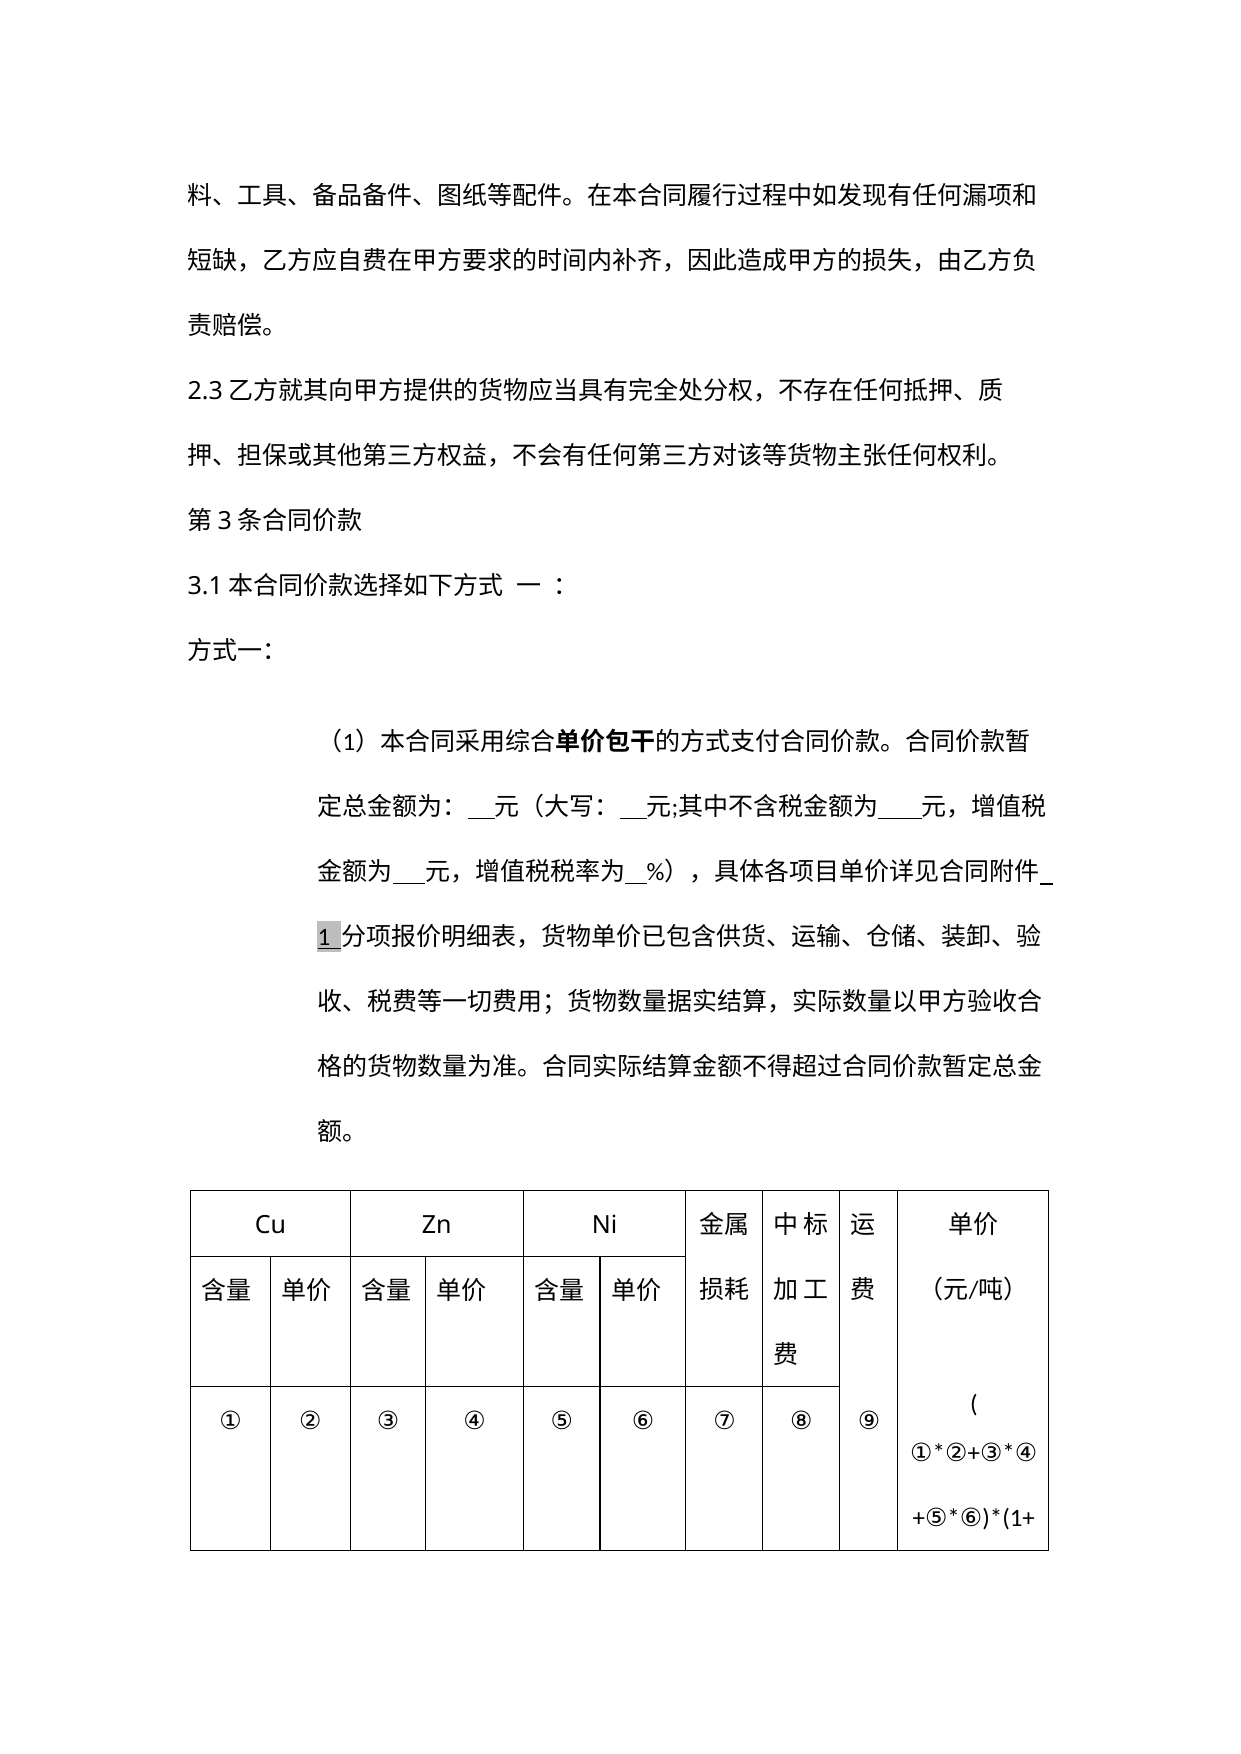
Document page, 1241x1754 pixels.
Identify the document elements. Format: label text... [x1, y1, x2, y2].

table_cell ⑧ [763, 1387, 839, 1550]
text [187, 162, 1053, 682]
table_cell ④ [426, 1387, 523, 1550]
table_header 金属损耗 [686, 1191, 762, 1386]
table_header 运费 [840, 1191, 897, 1386]
table_cell ② [271, 1387, 350, 1550]
table_header Zn [351, 1191, 523, 1256]
table_cell 单价 [271, 1257, 350, 1386]
table_header 单价（元/吨） [898, 1191, 1048, 1386]
table_cell ① [191, 1387, 270, 1550]
table_cell 含量 [524, 1257, 599, 1386]
table_header Ni [524, 1191, 685, 1256]
table_header Cu [191, 1191, 350, 1256]
table_cell ⑤ [524, 1387, 599, 1550]
table_cell ⑥ [601, 1387, 685, 1550]
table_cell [898, 1386, 1048, 1550]
text （1）本合同采用综合单价包干的方式支付合同价款。合同价款暂定总金额为： 元（大写： 元;其中不含税金额为 元，增值税金额为 元，增值税税率为 %），具体各项目单价详见合同附件 1 分项报价明细表，货物单价已包含供货、运输、仓储、装卸、验收、税费等一切费用；货物数量据实结算，实际数量以甲方验收合格的货物数量为准。合同实际结算金额不得超过合同价款暂定总金额。 [317, 708, 1053, 1163]
table_cell ③ [351, 1387, 425, 1550]
table_cell 含量 [351, 1257, 425, 1386]
table_header 中标加工费 [763, 1191, 839, 1386]
table_cell 单价 [426, 1257, 523, 1386]
table_cell 含量 [191, 1257, 270, 1386]
table_cell 单价 [601, 1257, 685, 1386]
table_cell ⑨ [840, 1386, 897, 1550]
table_cell ⑦ [686, 1387, 762, 1550]
